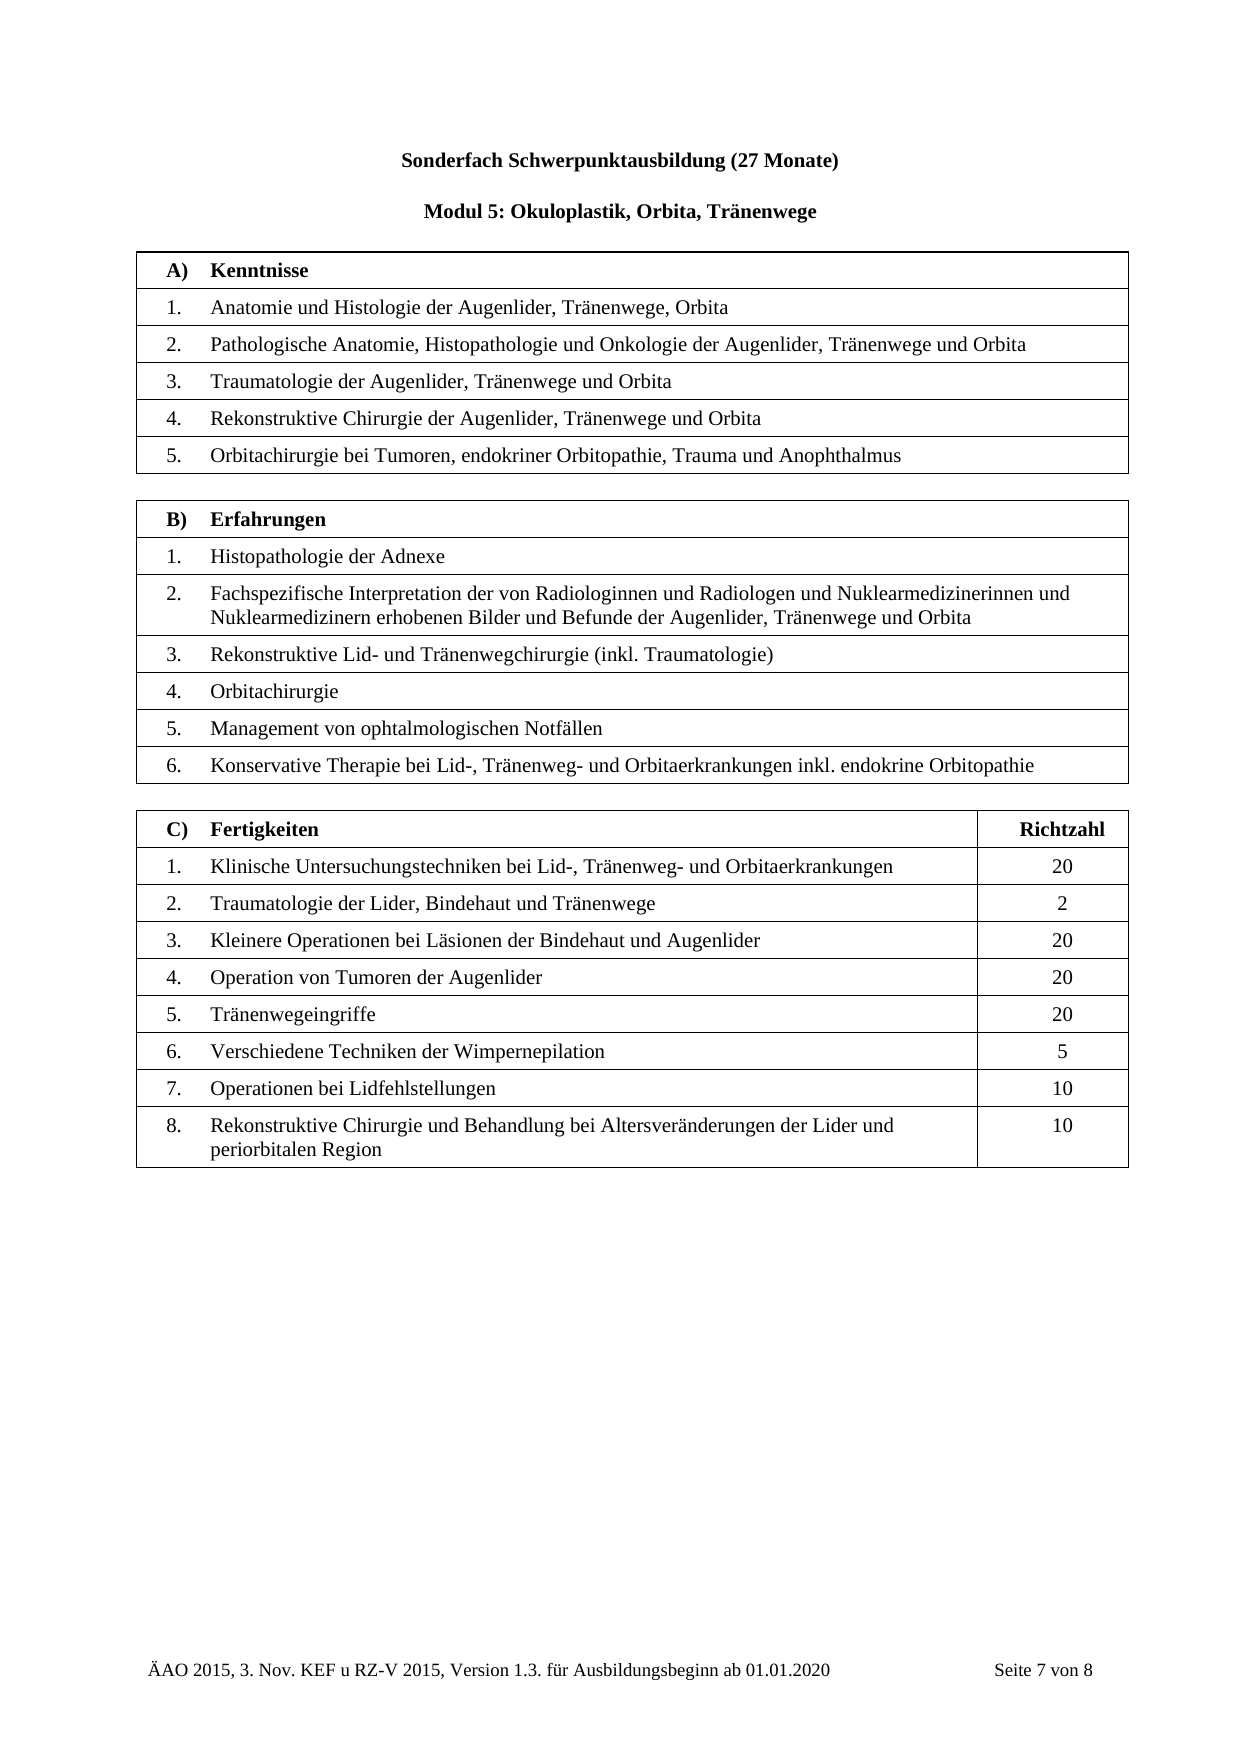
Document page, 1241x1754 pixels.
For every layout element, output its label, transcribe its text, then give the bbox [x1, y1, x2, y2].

table_cell Anatomie und Histologie der Augenlider, Tränenwege, Orbita [137, 289, 1128, 325]
table_cell 20 [978, 959, 1128, 995]
table_header B) Erfahrungen [137, 501, 1128, 537]
table_cell Management von ophtalmologischen Notfällen [137, 710, 1128, 746]
table_cell Verschiedene Techniken der Wimpernepilation [137, 1033, 977, 1069]
text Modul 5: Okuloplastik, Orbita, Tränenwege [148, 199, 1093, 223]
table_cell Operationen bei Lidfehlstellungen [137, 1070, 977, 1106]
table_cell Operation von Tumoren der Augenlider [137, 959, 977, 995]
table_cell 2 [978, 885, 1128, 921]
table_cell 5 [978, 1033, 1128, 1069]
table_cell Tränenwegeingriffe [137, 996, 977, 1032]
table_cell 10 [978, 1070, 1128, 1106]
table_cell 20 [978, 922, 1128, 958]
table_cell Traumatologie der Lider, Bindehaut und Tränenwege [137, 885, 977, 921]
table_cell Rekonstruktive Chirurgie und Behandlung bei Altersveränderungen der Lider und periorbitalen Region [137, 1107, 977, 1167]
table_cell Pathologische Anatomie, Histopathologie und Onkologie der Augenlider, Tränenwege und Orbita [137, 326, 1128, 362]
text Sonderfach Schwerpunktausbildung (27 Monate) [148, 148, 1093, 172]
table_cell Kleinere Operationen bei Läsionen der Bindehaut und Augenlider [137, 922, 977, 958]
table_cell Klinische Untersuchungstechniken bei Lid-, Tränenweg- und Orbitaerkrankungen [137, 848, 977, 884]
table_header Richtzahl [978, 811, 1128, 847]
table_cell 10 [978, 1107, 1128, 1167]
table_cell Rekonstruktive Lid- und Tränenwegchirurgie (inkl. Traumatologie) [137, 636, 1128, 672]
table_cell Fachspezifische Interpretation der von Radiologinnen und Radiologen und Nuklearmedizinerinnen und Nuklearmedizinern erhobenen Bilder und Befunde der Augenlider, Tränenwege und Orbita [137, 575, 1128, 635]
table_header A) Kenntnisse [137, 253, 1128, 288]
table_header C) Fertigkeiten [137, 811, 977, 847]
table_cell 20 [978, 848, 1128, 884]
table_cell 20 [978, 996, 1128, 1032]
table_cell Konservative Therapie bei Lid-, Tränenweg- und Orbitaerkrankungen inkl. endokrine Orbitopathie [137, 747, 1128, 783]
table_cell Traumatologie der Augenlider, Tränenwege und Orbita [137, 363, 1128, 399]
table_cell Orbitachirurgie bei Tumoren, endokriner Orbitopathie, Trauma und Anophthalmus [137, 437, 1128, 473]
table_cell Histopathologie der Adnexe [137, 538, 1128, 574]
table_cell Orbitachirurgie [137, 673, 1128, 709]
table_cell Rekonstruktive Chirurgie der Augenlider, Tränenwege und Orbita [137, 400, 1128, 436]
